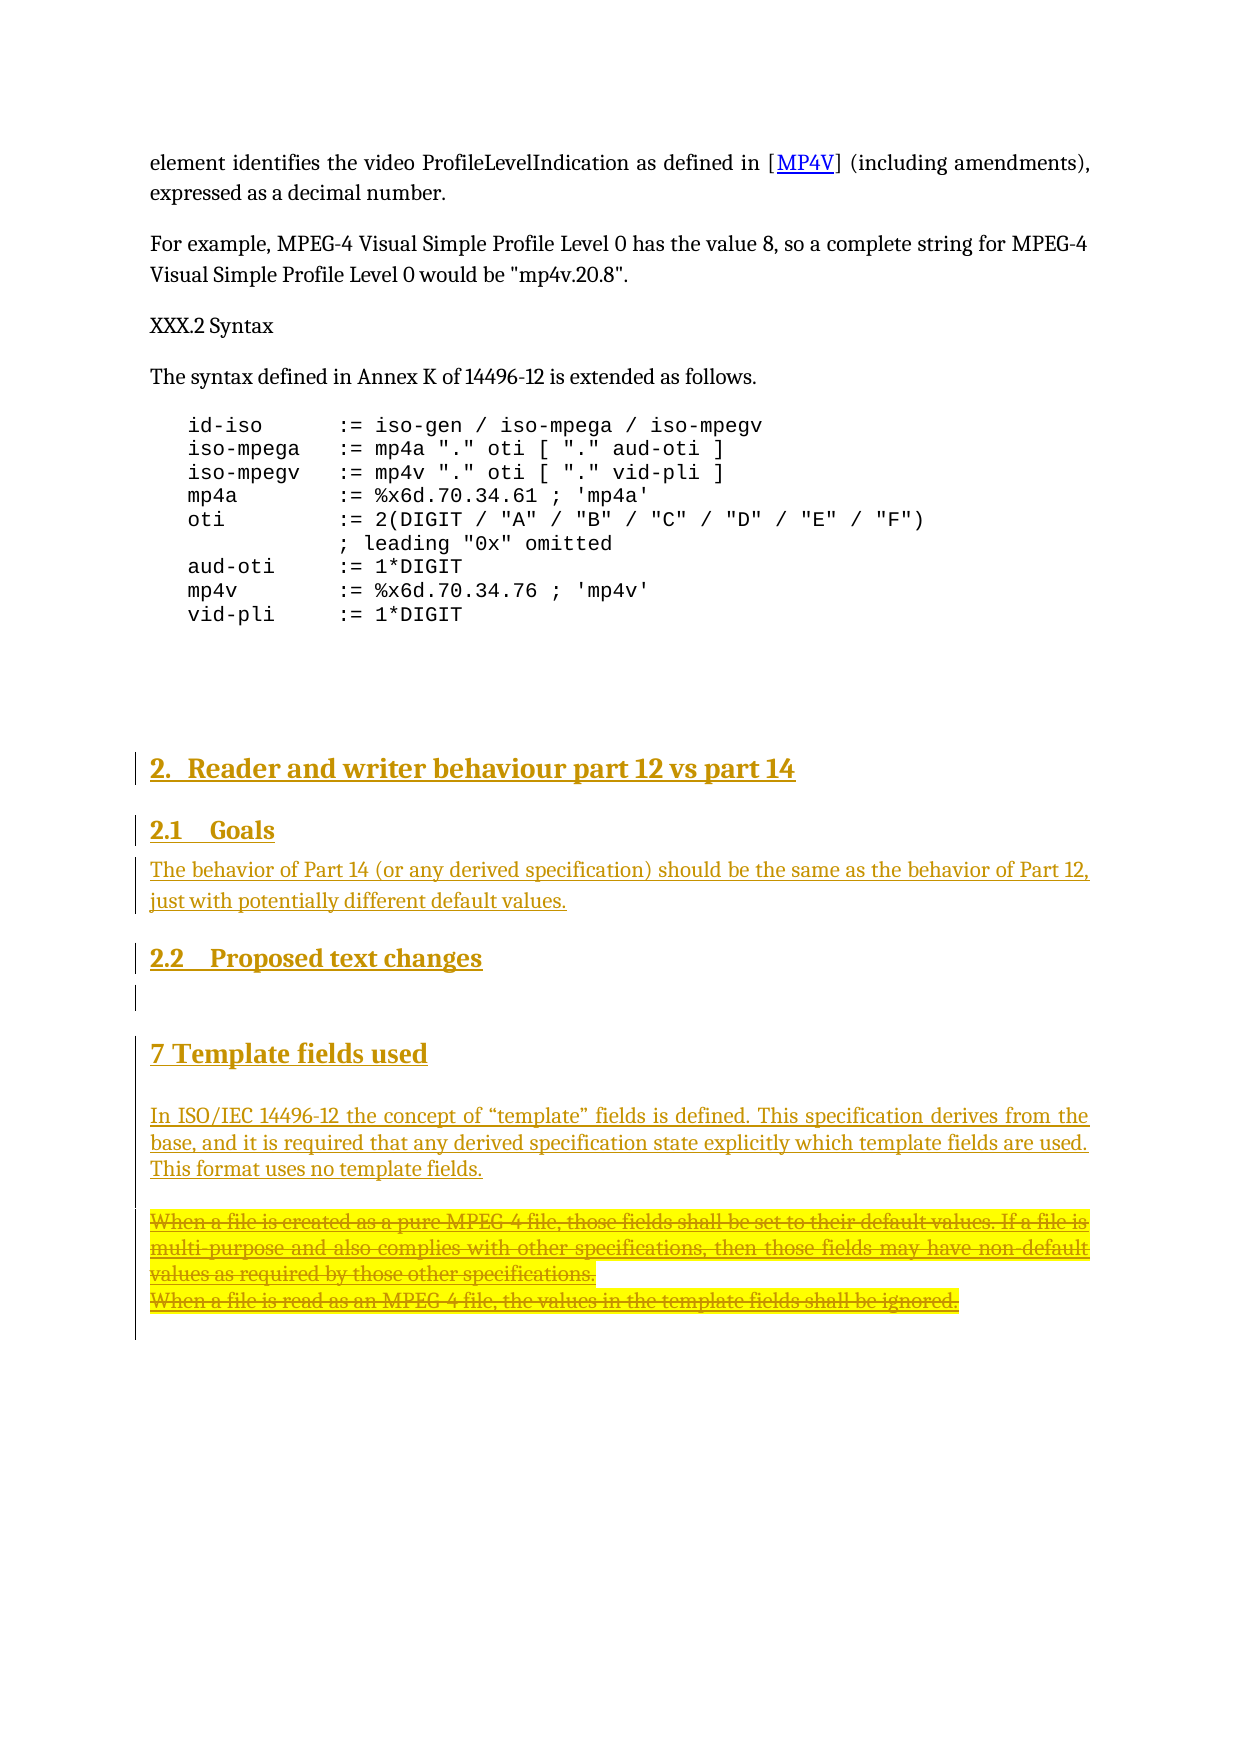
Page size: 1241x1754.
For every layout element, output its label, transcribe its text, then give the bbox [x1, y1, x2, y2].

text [150, 150, 1090, 207]
text The syntax defined in Annex K of 14496-12 is extended as follows. [150, 363, 1090, 390]
text For example, MPEG-4 Visual Simple Profile Level 0 has the value 8, so a complete string for MPEG-4 Visual Simple Profile Level 0 would be "mp4v.20.8". [150, 231, 1090, 288]
text XXX.2 Syntax [150, 312, 1090, 339]
text id-iso := iso-gen / iso-mpega / iso-mpegv iso-mpega := mp4a "." oti [ "." aud-oti ] iso-mpegv := mp4v "." oti [ "." vid-pli ] mp4a := %x6d.70.34.61 ; 'mp4a' oti := 2(DIGIT / "A" / "B" / "C" / "D" / "E" / "F") ; leading "0x" omitted aud-oti := 1*DIGIT mp4v := %x6d.70.34.76 ; 'mp4v' vid-pli := 1*DIGIT [150, 414, 1090, 627]
